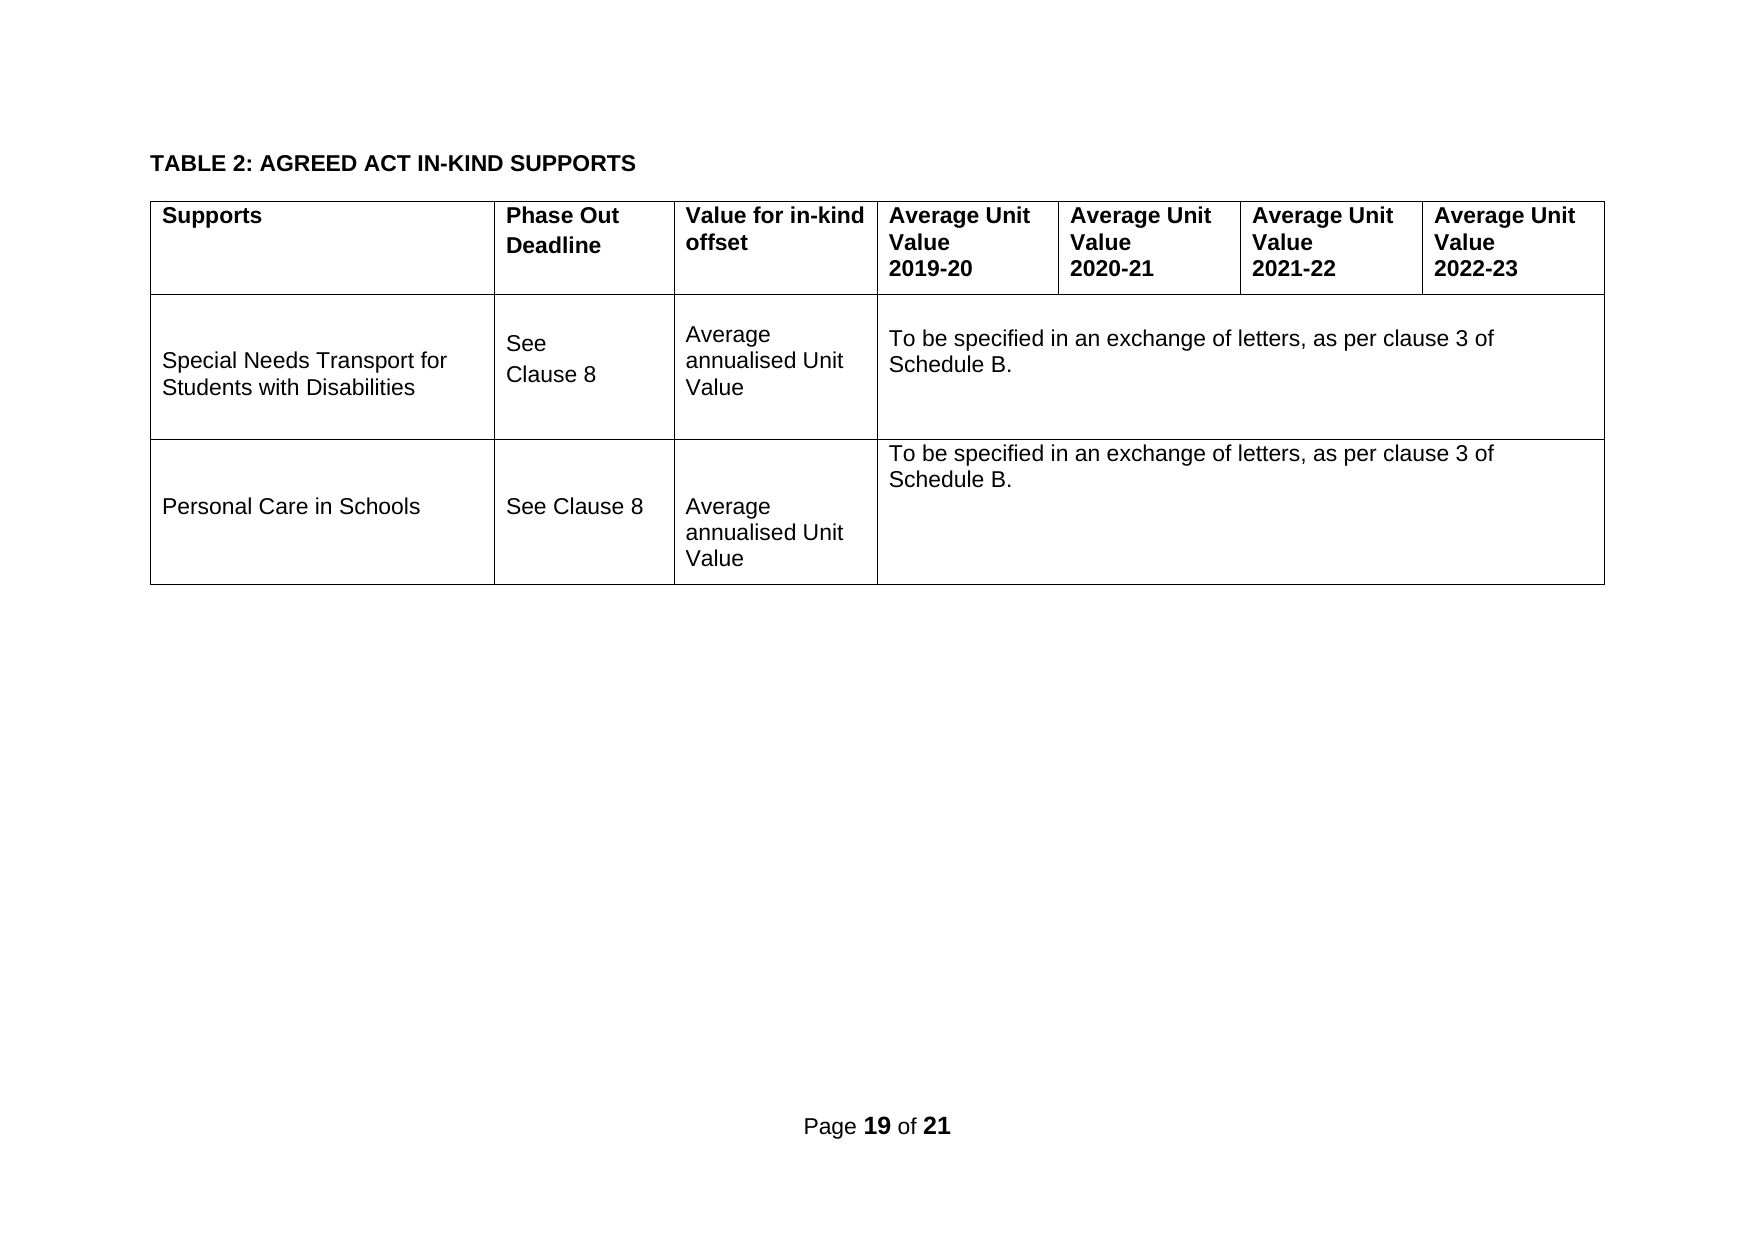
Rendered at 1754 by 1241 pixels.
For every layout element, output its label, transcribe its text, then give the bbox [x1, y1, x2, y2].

table_cell Personal Care in Schools [151, 440, 494, 584]
table_header Value for in-kind offset [675, 202, 877, 294]
table_cell Average annualised Unit Value [675, 440, 877, 584]
table_cell See Clause 8 [495, 440, 674, 584]
table_cell Average annualised Unit Value [675, 295, 877, 439]
table_cell Special Needs Transport for Students with Disabilities [151, 295, 494, 439]
table_cell To be specified in an exchange of letters, as per clause 3 of Schedule B. [878, 440, 1604, 584]
table_header Average Unit Value 2022-23 [1423, 202, 1604, 294]
text Table 2: agreed ACT IN-KIND supports [150, 150, 1604, 176]
table_header Average Unit Value 2019-20 [878, 202, 1058, 294]
table_header Average Unit Value 2021-22 [1241, 202, 1422, 294]
table_header Supports [151, 202, 494, 294]
table_header Average Unit Value 2020-21 [1059, 202, 1240, 294]
table_header Phase Out Deadline [495, 202, 674, 294]
table_cell To be specified in an exchange of letters, as per clause 3 of Schedule B. [878, 295, 1604, 439]
table_cell See Clause 8 [495, 295, 674, 439]
